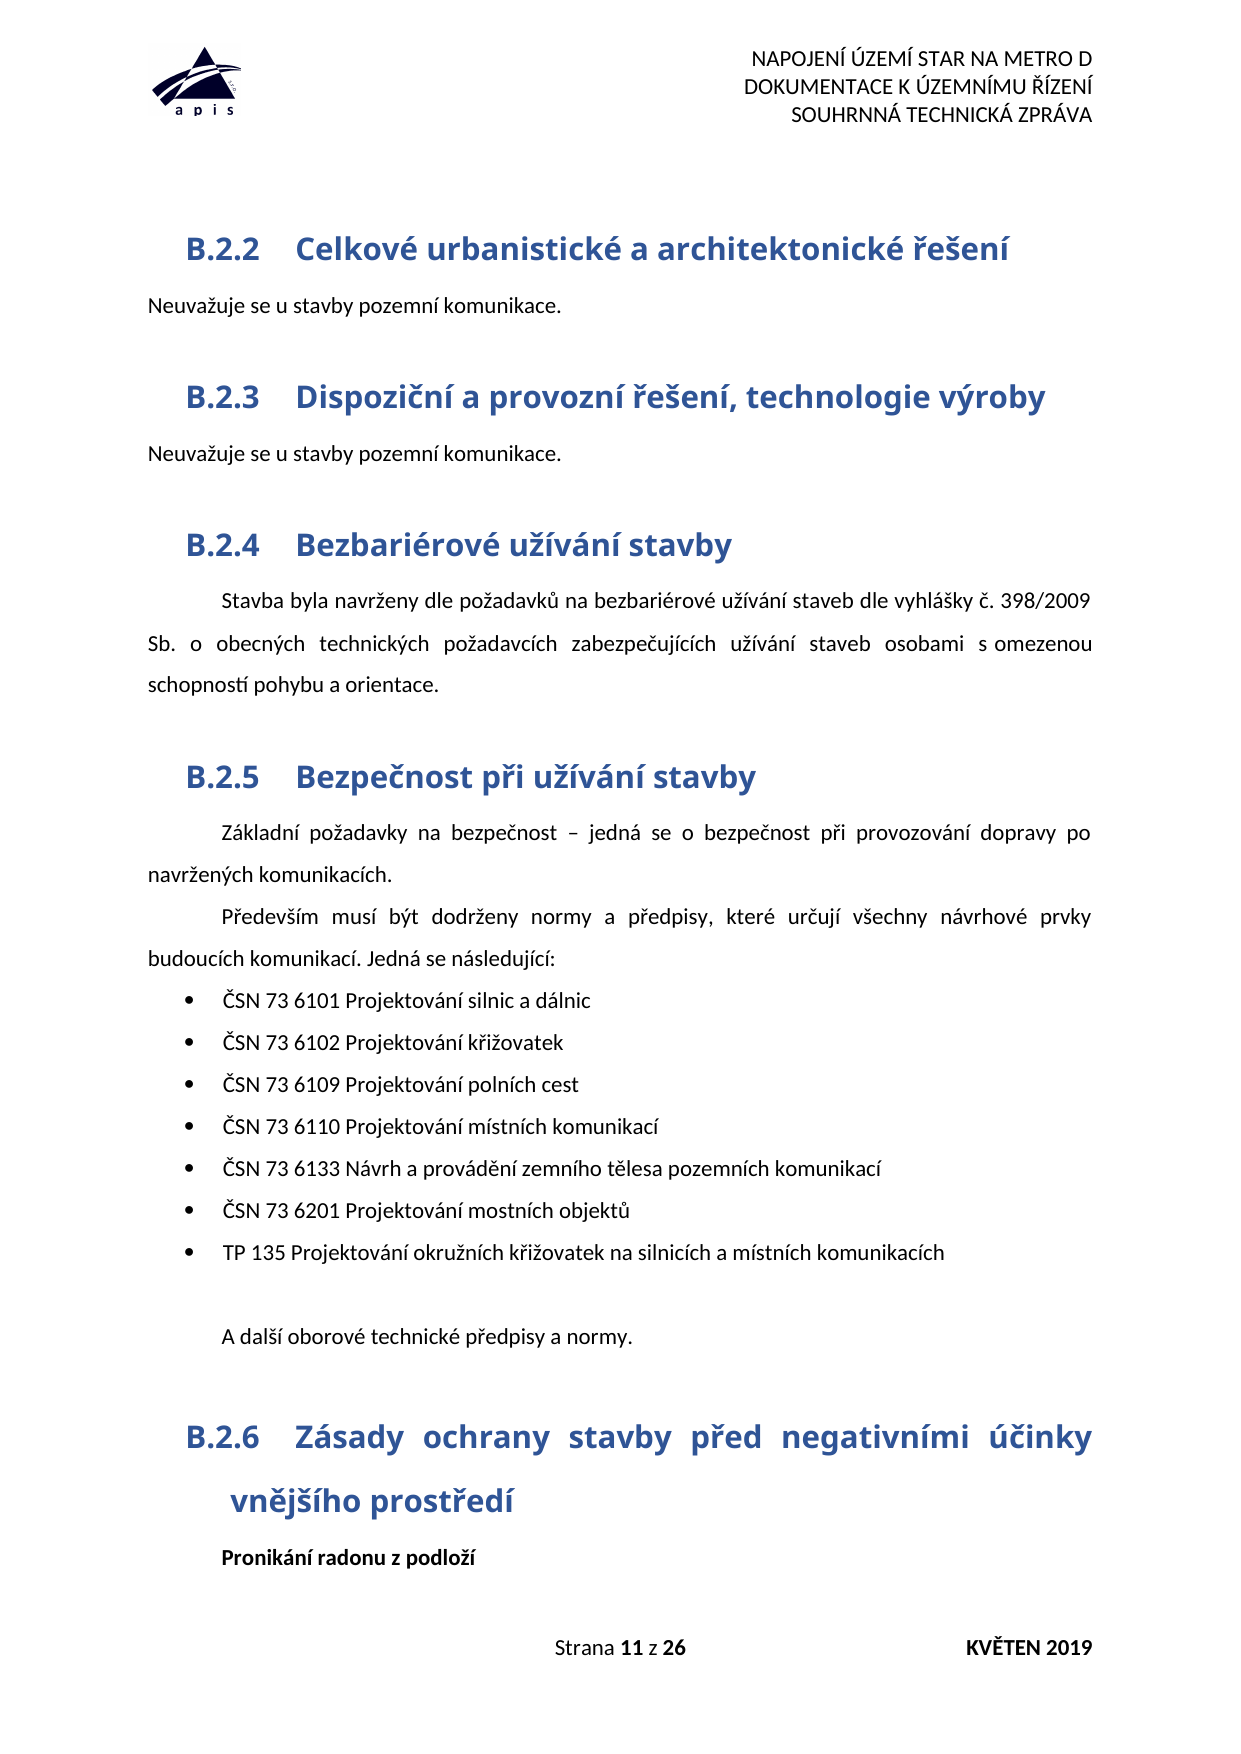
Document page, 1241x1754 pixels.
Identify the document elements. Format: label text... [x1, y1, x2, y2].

subtitle Bezbariérové užívání stavby [185, 523, 1093, 565]
text Neuvažuje se u stavby pozemní komunikace. [148, 439, 1093, 467]
text Především musí být dodrženy normy a předpisy, které určují všechny návrhové prvky budoucích komunikací. Jedná se následující: [148, 902, 1093, 972]
list ČSN 73 6101 Projektování silnic a dálnic [185, 986, 1093, 1014]
subtitle Celkové urbanistické a architektonické řešení [185, 227, 1093, 270]
list ČSN 73 6201 Projektování mostních objektů [185, 1196, 1093, 1224]
picture [147, 43, 242, 115]
text Pronikání radonu z podloží [148, 1543, 1093, 1571]
list ČSN 73 6109 Projektování polních cest [185, 1070, 1093, 1098]
list ČSN 73 6133 Návrh a provádění zemního tělesa pozemních komunikací [185, 1154, 1093, 1182]
subtitle Zásady ochrany stavby před negativními účinky vnějšího prostředí [185, 1415, 1093, 1522]
list ČSN 73 6102 Projektování křižovatek [185, 1028, 1093, 1056]
list ČSN 73 6110 Projektování místních komunikací [185, 1112, 1093, 1140]
text Neuvažuje se u stavby pozemní komunikace. [148, 291, 1093, 319]
text Základní požadavky na bezpečnost – jedná se o bezpečnost při provozování dopravy po navržených komunikacích. [148, 818, 1093, 888]
text A další oborové technické předpisy a normy. [148, 1322, 1093, 1350]
text Stavba byla navrženy dle požadavků na bezbariérové užívání staveb dle vyhlášky č. 398/2009 Sb. o obecných technických požadavcích zabezpečujících užívání staveb osobami s omezenou schopností pohybu a orientace. [148, 587, 1093, 699]
subtitle Bezpečnost při užívání stavby [185, 754, 1093, 797]
list TP 135 Projektování okružních křižovatek na silnicích a místních komunikacích [185, 1238, 1093, 1266]
subtitle Dispoziční a provozní řešení, technologie výroby [185, 375, 1093, 418]
